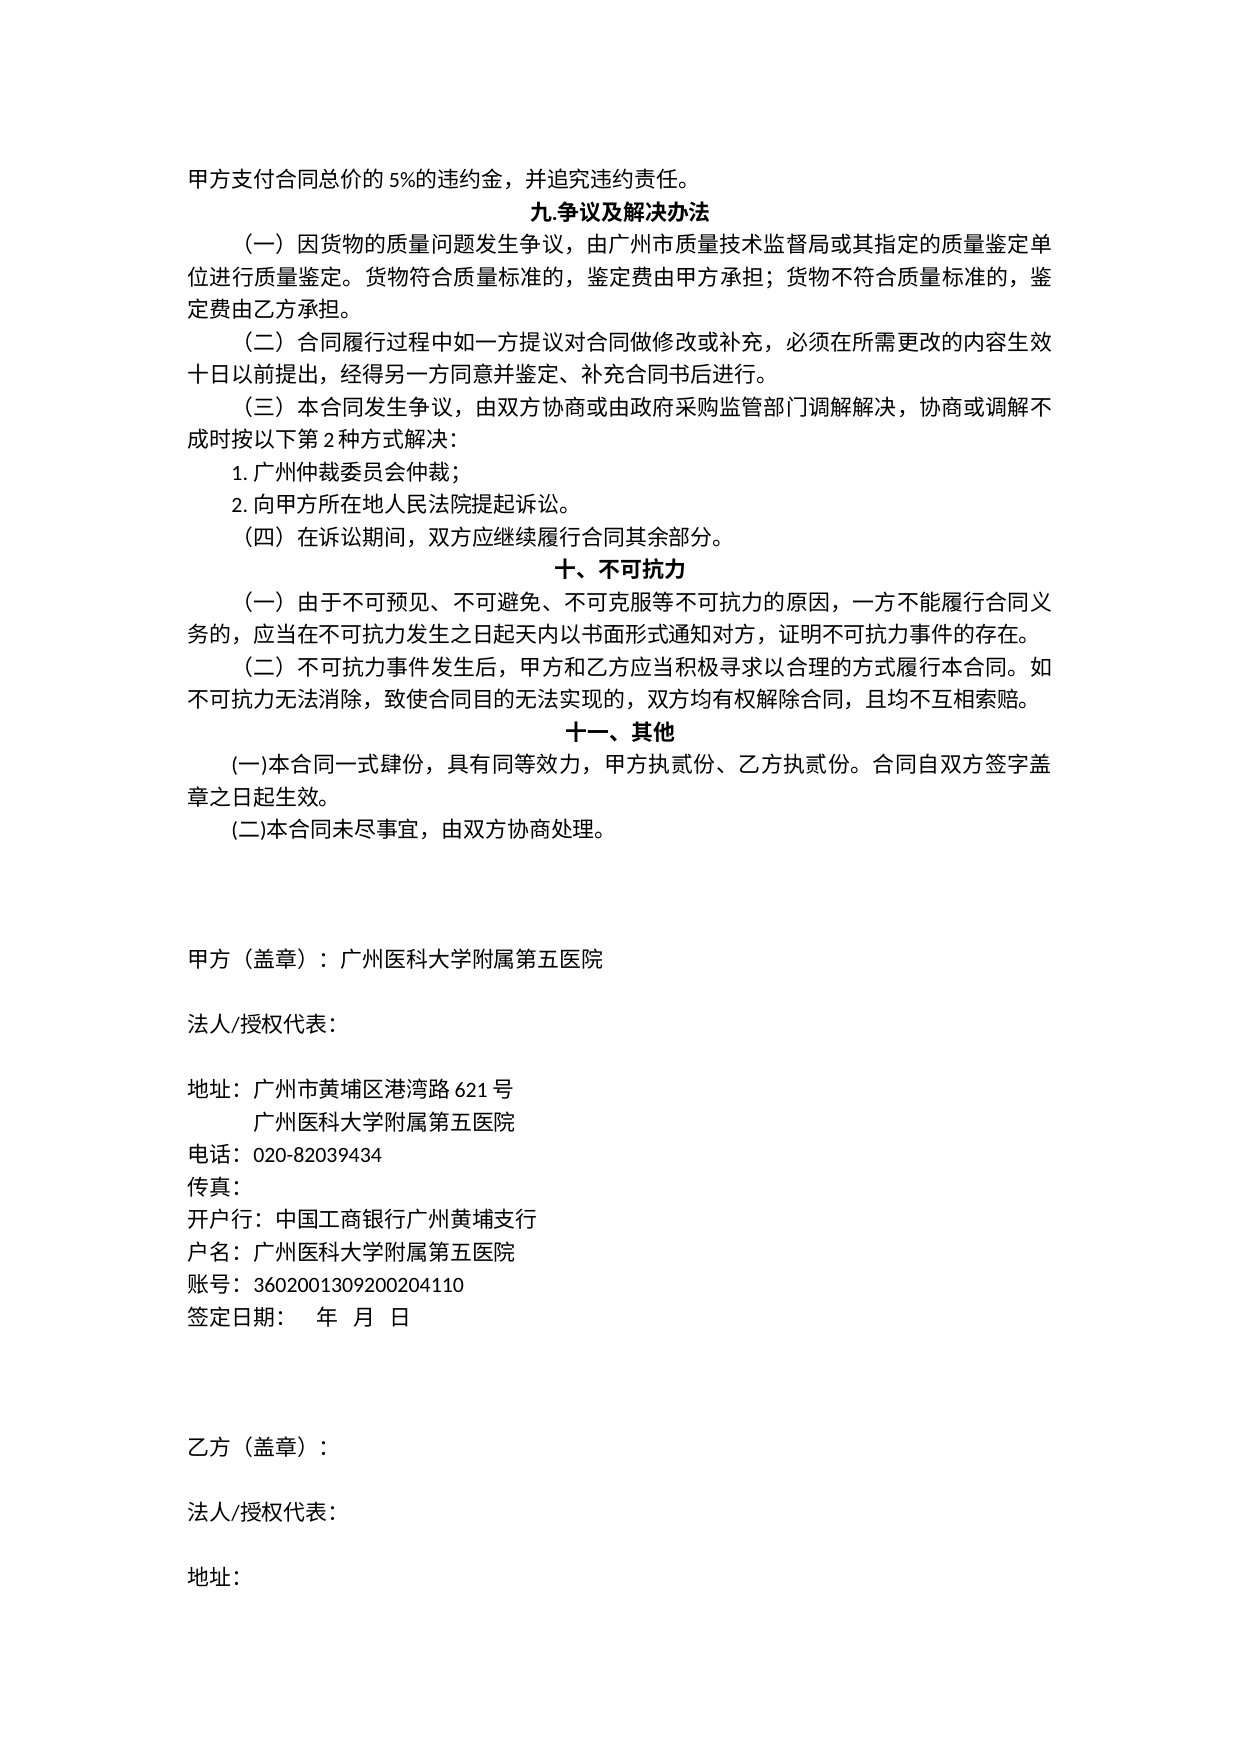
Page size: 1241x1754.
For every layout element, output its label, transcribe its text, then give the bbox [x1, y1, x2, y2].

text 开户行：中国工商银行广州黄埔支行 [187, 1202, 1053, 1234]
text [187, 162, 1053, 194]
text 甲方（盖章）：广州医科大学附属第五医院 [187, 942, 1053, 974]
text （三）本合同发生争议，由双方协商或由政府采购监管部门调解解决，协商或调解不成时按以下第2种方式解决： [187, 389, 1053, 454]
text 账号：3602001309200204110 [187, 1267, 1053, 1299]
text 乙方（盖章）： [187, 1429, 1053, 1462]
text （二）合同履行过程中如一方提议对合同做修改或补充，必须在所需更改的内容生效十日以前提出，经得另一方同意并鉴定、补充合同书后进行。 [187, 324, 1053, 389]
text 户名：广州医科大学附属第五医院 [187, 1234, 1053, 1267]
text 法人/授权代表： [187, 1007, 1053, 1039]
text (一)本合同一式肆份，具有同等效力，甲方执贰份、乙方执贰份。合同自双方签字盖章之日起生效。 [187, 747, 1053, 812]
text 法人/授权代表： [187, 1494, 1053, 1527]
text 地址：广州市黄埔区港湾路621号 [187, 1072, 1053, 1104]
text 2. 向甲方所在地人民法院提起诉讼。 [187, 487, 1053, 519]
text 地址： [187, 1559, 1053, 1592]
text （一）由于不可预见、不可避免、不可克服等不可抗力的原因，一方不能履行合同义务的，应当在不可抗力发生之日起天内以书面形式通知对方，证明不可抗力事件的存在。 [187, 584, 1053, 649]
text 签定日期： 年 月 日 [187, 1299, 1053, 1332]
text （一）因货物的质量问题发生争议，由广州市质量技术监督局或其指定的质量鉴定单位进行质量鉴定。货物符合质量标准的，鉴定费由甲方承担；货物不符合质量标准的，鉴定费由乙方承担。 [187, 227, 1053, 324]
text （二）不可抗力事件发生后，甲方和乙方应当积极寻求以合理的方式履行本合同。如不可抗力无法消除，致使合同目的无法实现的，双方均有权解除合同，且均不互相索赔。 [187, 649, 1053, 714]
text 九.争议及解决办法 [187, 194, 1053, 227]
text 电话：020-82039434 [187, 1137, 1053, 1169]
text 传真： [187, 1169, 1053, 1202]
text （四）在诉讼期间，双方应继续履行合同其余部分。 [187, 519, 1053, 552]
text 十一、其他 [187, 714, 1053, 747]
text 1. 广州仲裁委员会仲裁； [187, 454, 1053, 487]
text 广州医科大学附属第五医院 [187, 1104, 1053, 1137]
text (二)本合同未尽事宜，由双方协商处理。 [187, 812, 1053, 844]
text 十、不可抗力 [187, 552, 1053, 584]
